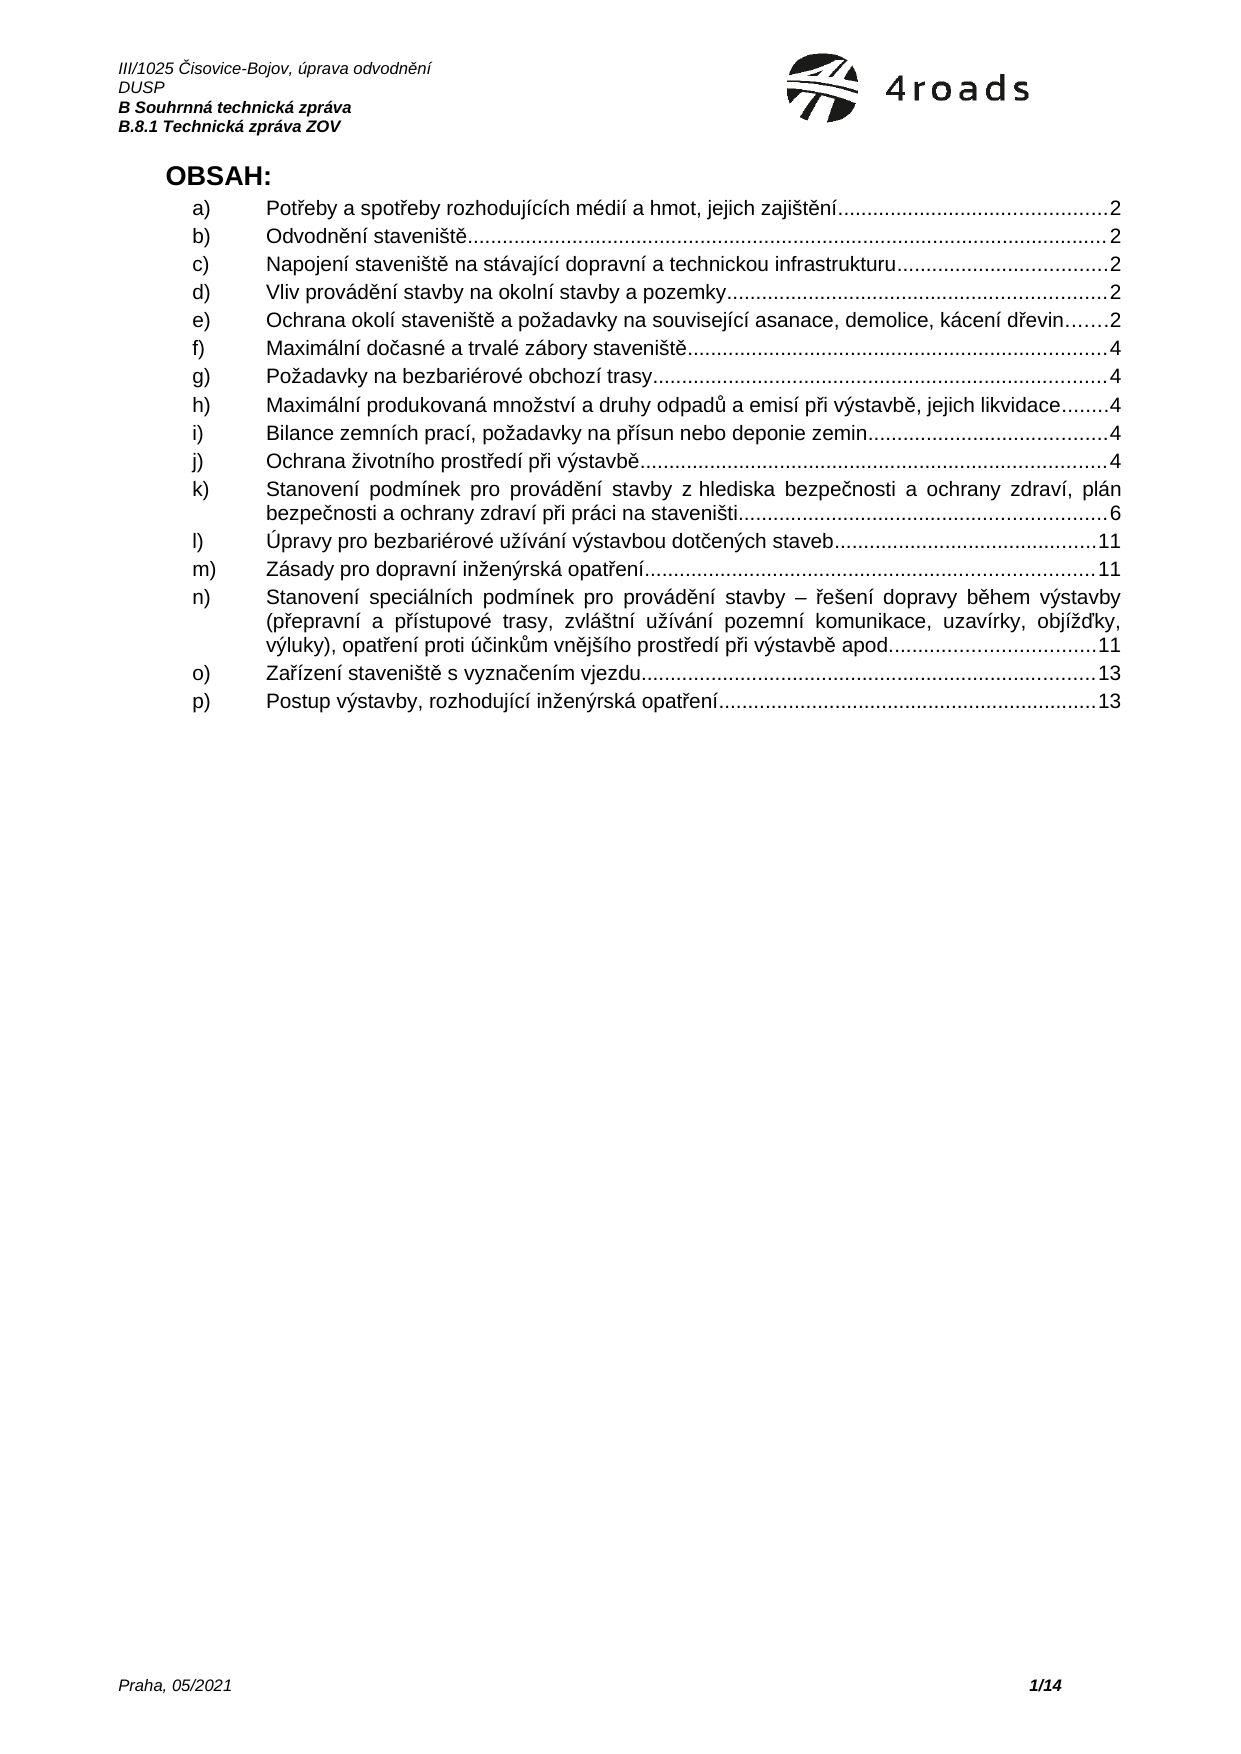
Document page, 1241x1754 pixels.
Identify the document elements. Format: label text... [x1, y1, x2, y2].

text f) Maximální dočasné a trvalé zábory staveniště 4 [192, 336, 1122, 360]
text m) Zásady pro dopravní inženýrská opatření 11 [192, 557, 1122, 581]
text i) Bilance zemních prací, požadavky na přísun nebo deponie zemin 4 [192, 421, 1122, 444]
text k) Stanovení podmínek pro provádění stavby z hlediska bezpečnosti a ochrany zdraví, plán bezpečnosti a ochrany zdraví při práci na staveništi 6 [192, 477, 1122, 525]
text n) Stanovení speciálních podmínek pro provádění stavby – řešení dopravy během výstavby (přepravní a přístupové trasy, zvláštní užívání pozemní komunikace, uzavírky, objížďky, výluky), opatření proti účinkům vnějšího prostředí při výstavbě apod. 11 [192, 585, 1122, 657]
text h) Maximální produkovaná množství a druhy odpadů a emisí při výstavbě, jejich likvidace 4 [192, 392, 1122, 416]
text a) Potřeby a spotřeby rozhodujících médií a hmot, jejich zajištění 2 [192, 196, 1122, 219]
text l) Úpravy pro bezbariérové užívání výstavbou dotčených staveb 11 [192, 529, 1122, 553]
text j) Ochrana životního prostředí při výstavbě 4 [192, 449, 1122, 473]
text o) Zařízení staveniště s vyznačením vjezdu 13 [192, 661, 1122, 685]
text c) Napojení staveniště na stávající dopravní a technickou infrastrukturu 2 [192, 252, 1122, 276]
picture [776, 43, 1043, 136]
text g) Požadavky na bezbariérové obchozí trasy 4 [192, 364, 1122, 388]
text e) Ochrana okolí staveniště a požadavky na související asanace, demolice, kácení dřevin 2 [192, 308, 1122, 332]
text p) Postup výstavby, rozhodující inženýrská opatření 13 [192, 689, 1122, 713]
title OBSAH: [118, 160, 1122, 191]
text d) Vliv provádění stavby na okolní stavby a pozemky 2 [192, 280, 1122, 304]
text b) Odvodnění staveniště 2 [192, 224, 1122, 248]
